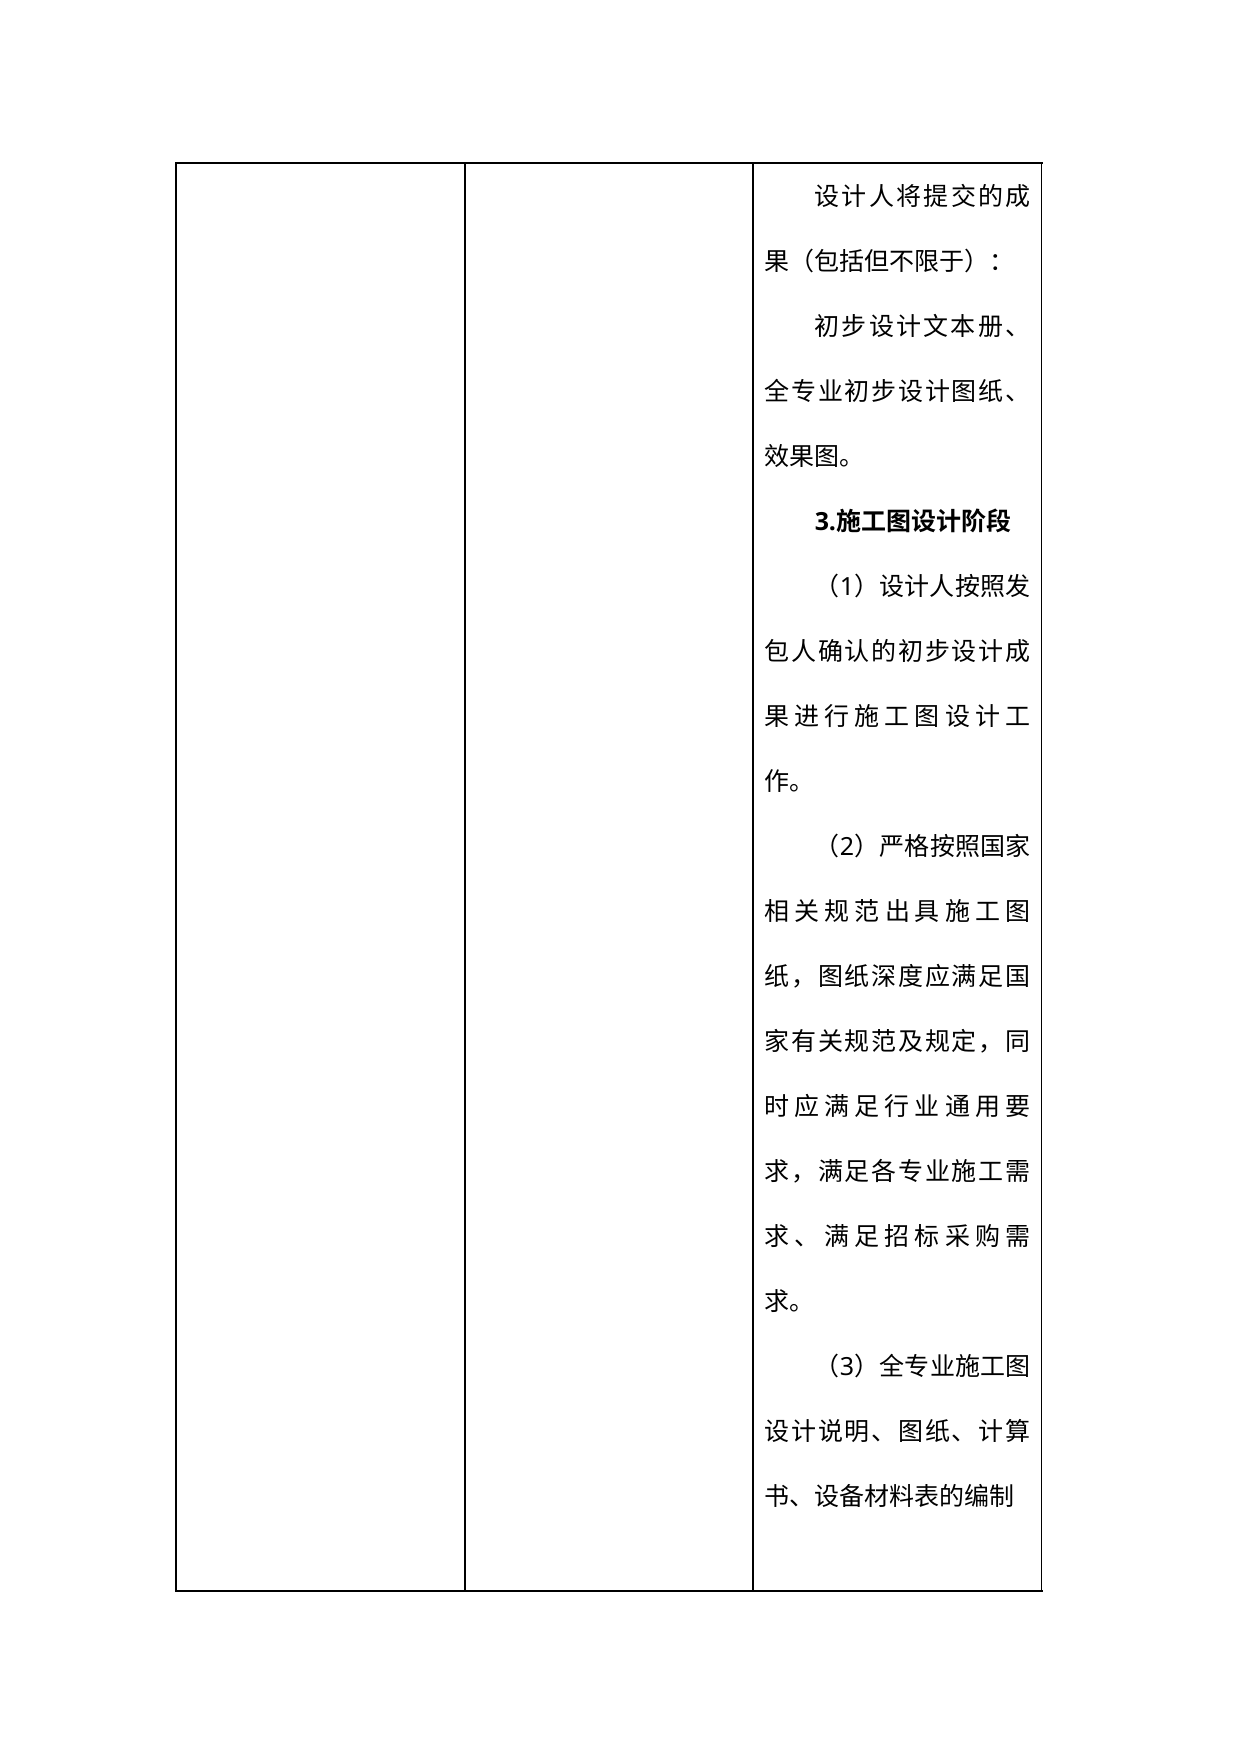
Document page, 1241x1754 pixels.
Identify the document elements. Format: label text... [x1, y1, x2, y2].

table_cell [466, 164, 752, 1590]
table_cell 1 [177, 164, 464, 1590]
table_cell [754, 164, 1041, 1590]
